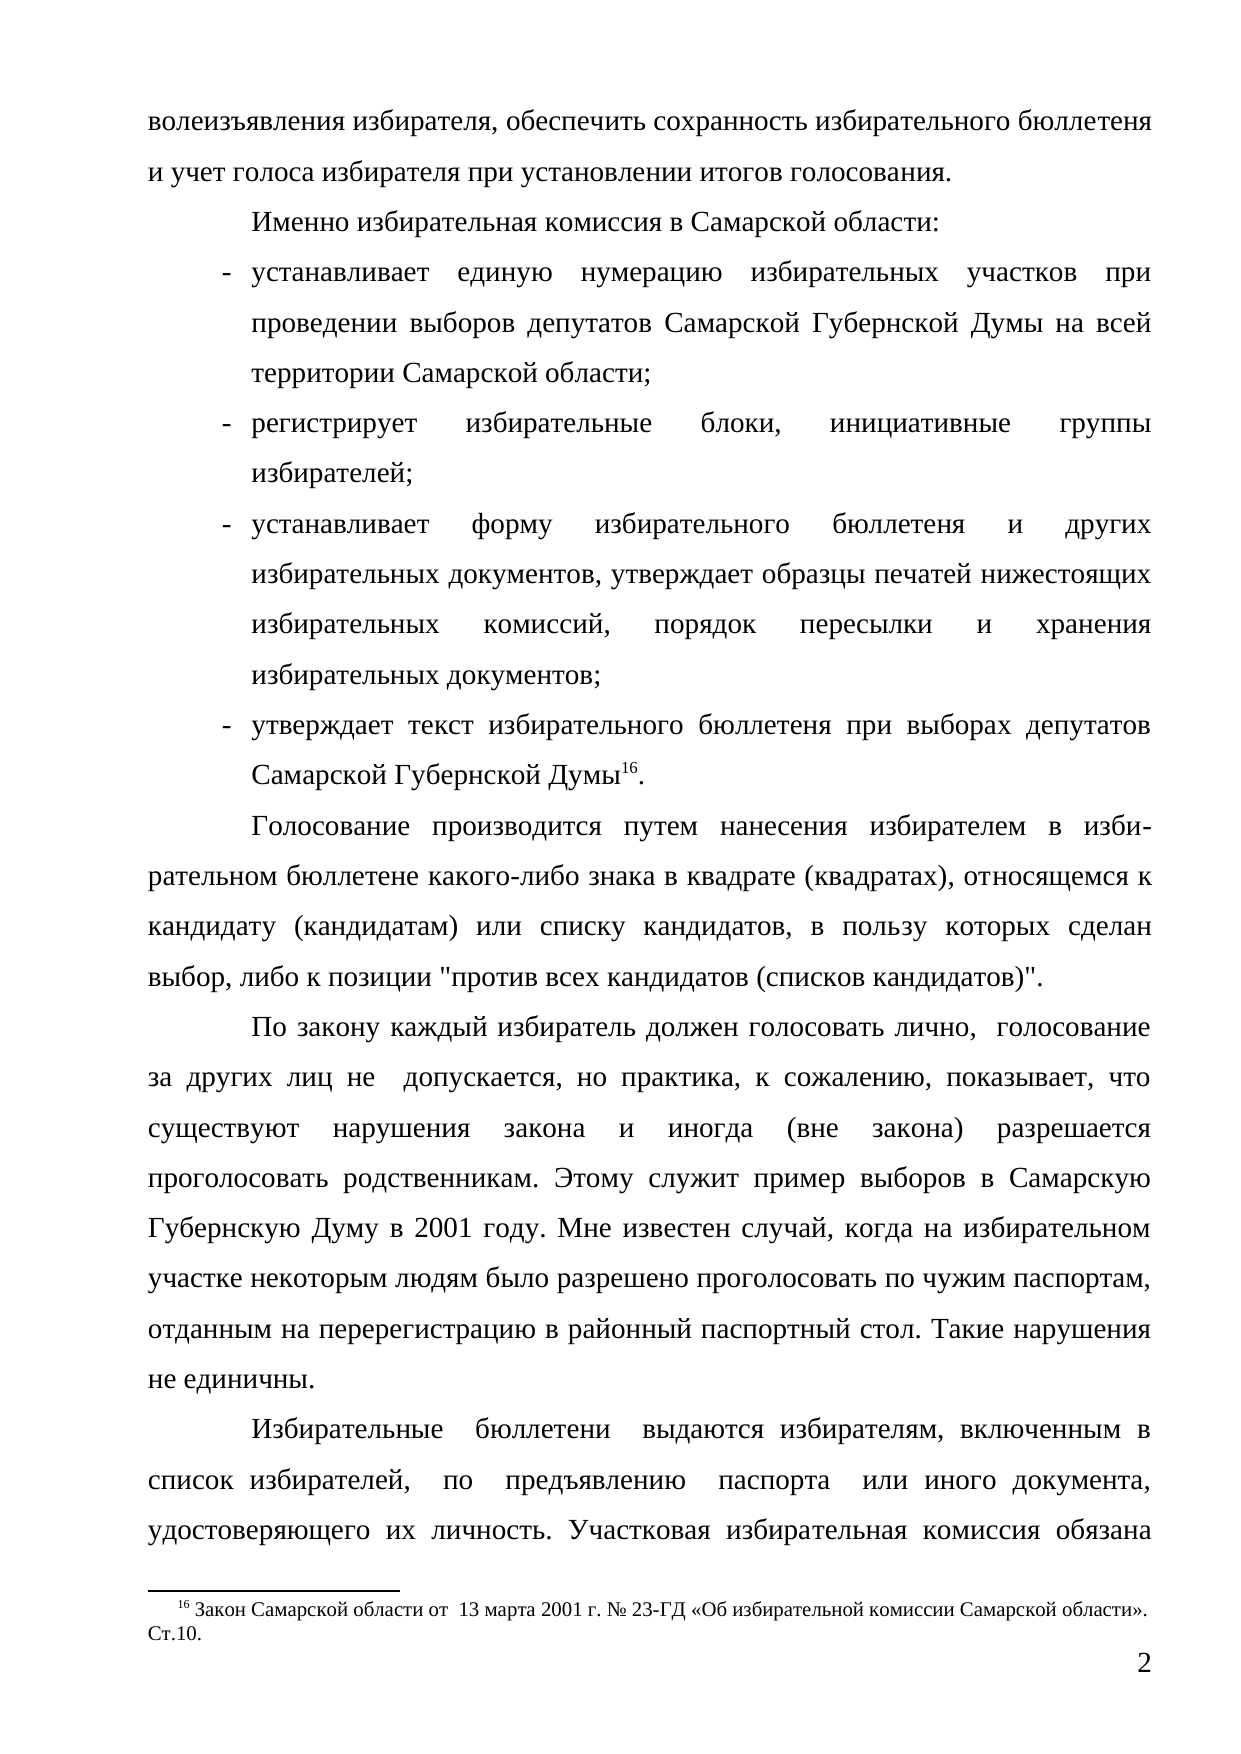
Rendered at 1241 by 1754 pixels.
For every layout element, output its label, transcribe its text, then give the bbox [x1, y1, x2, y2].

text Именно избирательная комиссия в Самарской области: [148, 204, 1152, 238]
text По закону каждый избиратель должен голосовать лично, голосование за других лиц не допускается, но практика, к сожалению, показывает, что существуют нарушения закона и иногда (вне закона) разрешается проголосовать родственникам. Этому служит пример выборов в Самарскую Губернскую Думу в 2001 году. Мне известен случай, когда на избирательном участке некоторым людям было разрешено проголосовать по чужим паспортам, отданным на перерегистрацию в районный паспортный стол. Такие нарушения не единичны. [148, 1009, 1152, 1395]
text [148, 103, 1152, 187]
text Голосование производится путем нанесения избирателем в избирательном бюллетене какого-либо знака в квадрате (квадратах), относящемся к кандидату (кандидатам) или списку кандидатов, в пользу которых сделан выбор, либо к позиции "против всех кандидатов (списков кандидатов)". [148, 808, 1152, 992]
list устанавливает единую нумерацию избирательных участков при проведении выборов депутатов Самарской Губернской Думы на всей территории Самарской области; [222, 254, 1152, 388]
list устанавливает форму избирательного бюллетеня и других избирательных документов, утверждает образцы печатей нижестоящих избирательных комиссий, порядок пересылки и хранения избирательных документов; [222, 506, 1152, 690]
list регистрирует избирательные блоки, инициативные группы избирателей; [222, 405, 1152, 489]
list утверждает текст избирательного бюллетеня при выборах депутатов Самарской Губернской Думы. [222, 707, 1152, 791]
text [148, 1412, 1152, 1546]
